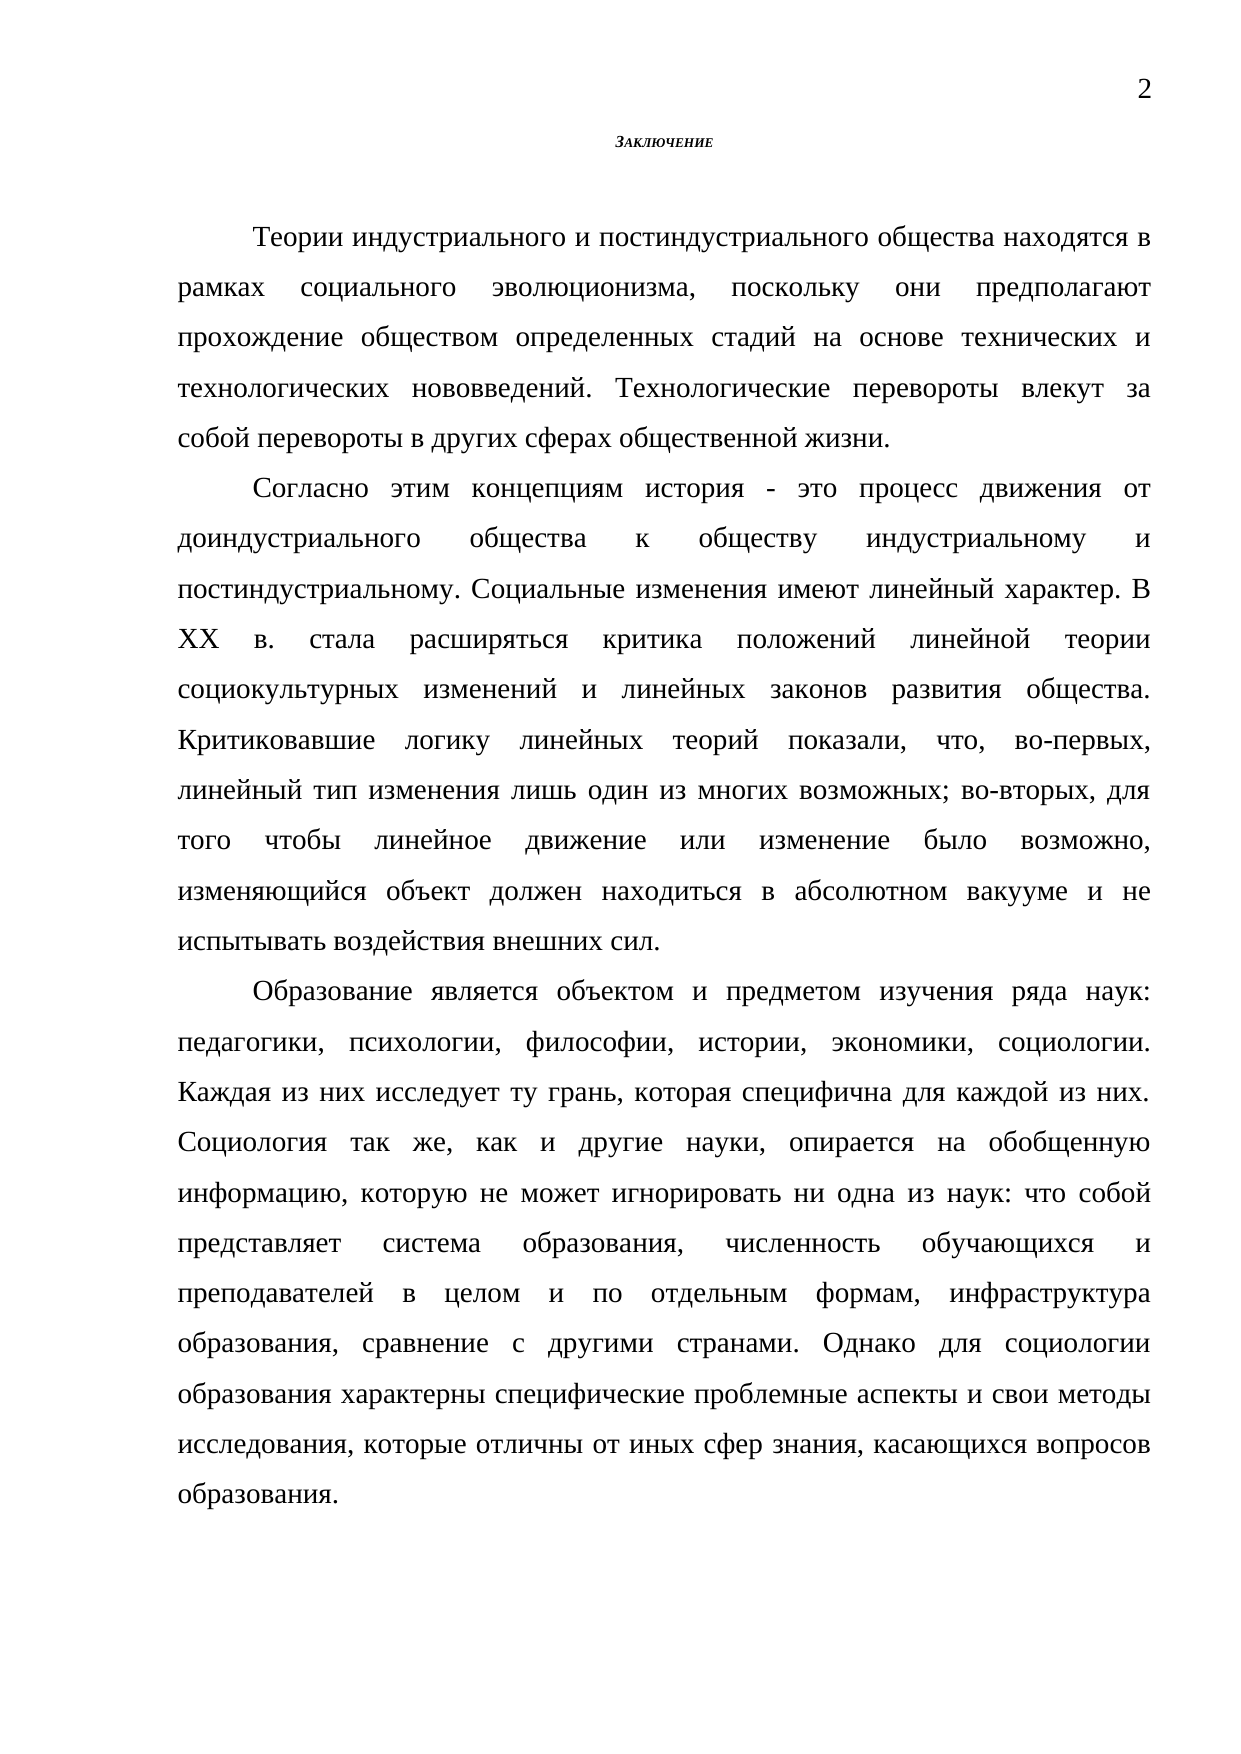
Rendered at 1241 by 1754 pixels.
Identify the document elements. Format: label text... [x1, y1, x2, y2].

subtitle Заключение [177, 118, 1152, 152]
text Согласно этим концепциям история - это процесс движения от доиндустриального общества к обществу индустриальному и постиндустриальному. Социальные изменения имеют линейный характер. В XX в. стала расширяться критика положений линейной теории социокультурных изменений и линейных законов развития общества. Критиковавшие логику линейных теорий показали, что, во-первых, линейный тип изменения лишь один из многих возможных; во-вторых, для того чтобы линейное движение или изменение было возможно, изменяющийся объект должен находиться в абсолютном вакууме и не испытывать воздействия внешних сил. [177, 470, 1152, 957]
text Теории индустриального и постиндустриального общества находятся в рамках социального эволюционизма, поскольку они предполагают прохождение обществом определенных стадий на основе технических и технологических нововведений. Технологические перевороты влекут за собой перевороты в других сферах общественной жизни. [177, 219, 1152, 453]
text Образование является объектом и предметом изучения ряда наук: педагогики, психологии, философии, истории, экономики, социологии. Каждая из них исследует ту грань, которая специфична для каждой из них. Социология так же, как и другие науки, опирается на обобщенную информацию, которую не может игнорировать ни одна из наук: что собой представляет система образования, численность обучающихся и преподавателей в целом и по отдельным формам, инфраструктура образования, сравнение с другими странами. Однако для социологии образования характерны специфические проблемные аспекты и свои методы исследования, которые отличны от иных сфер знания, касающихся вопросов образования. [177, 973, 1152, 1510]
